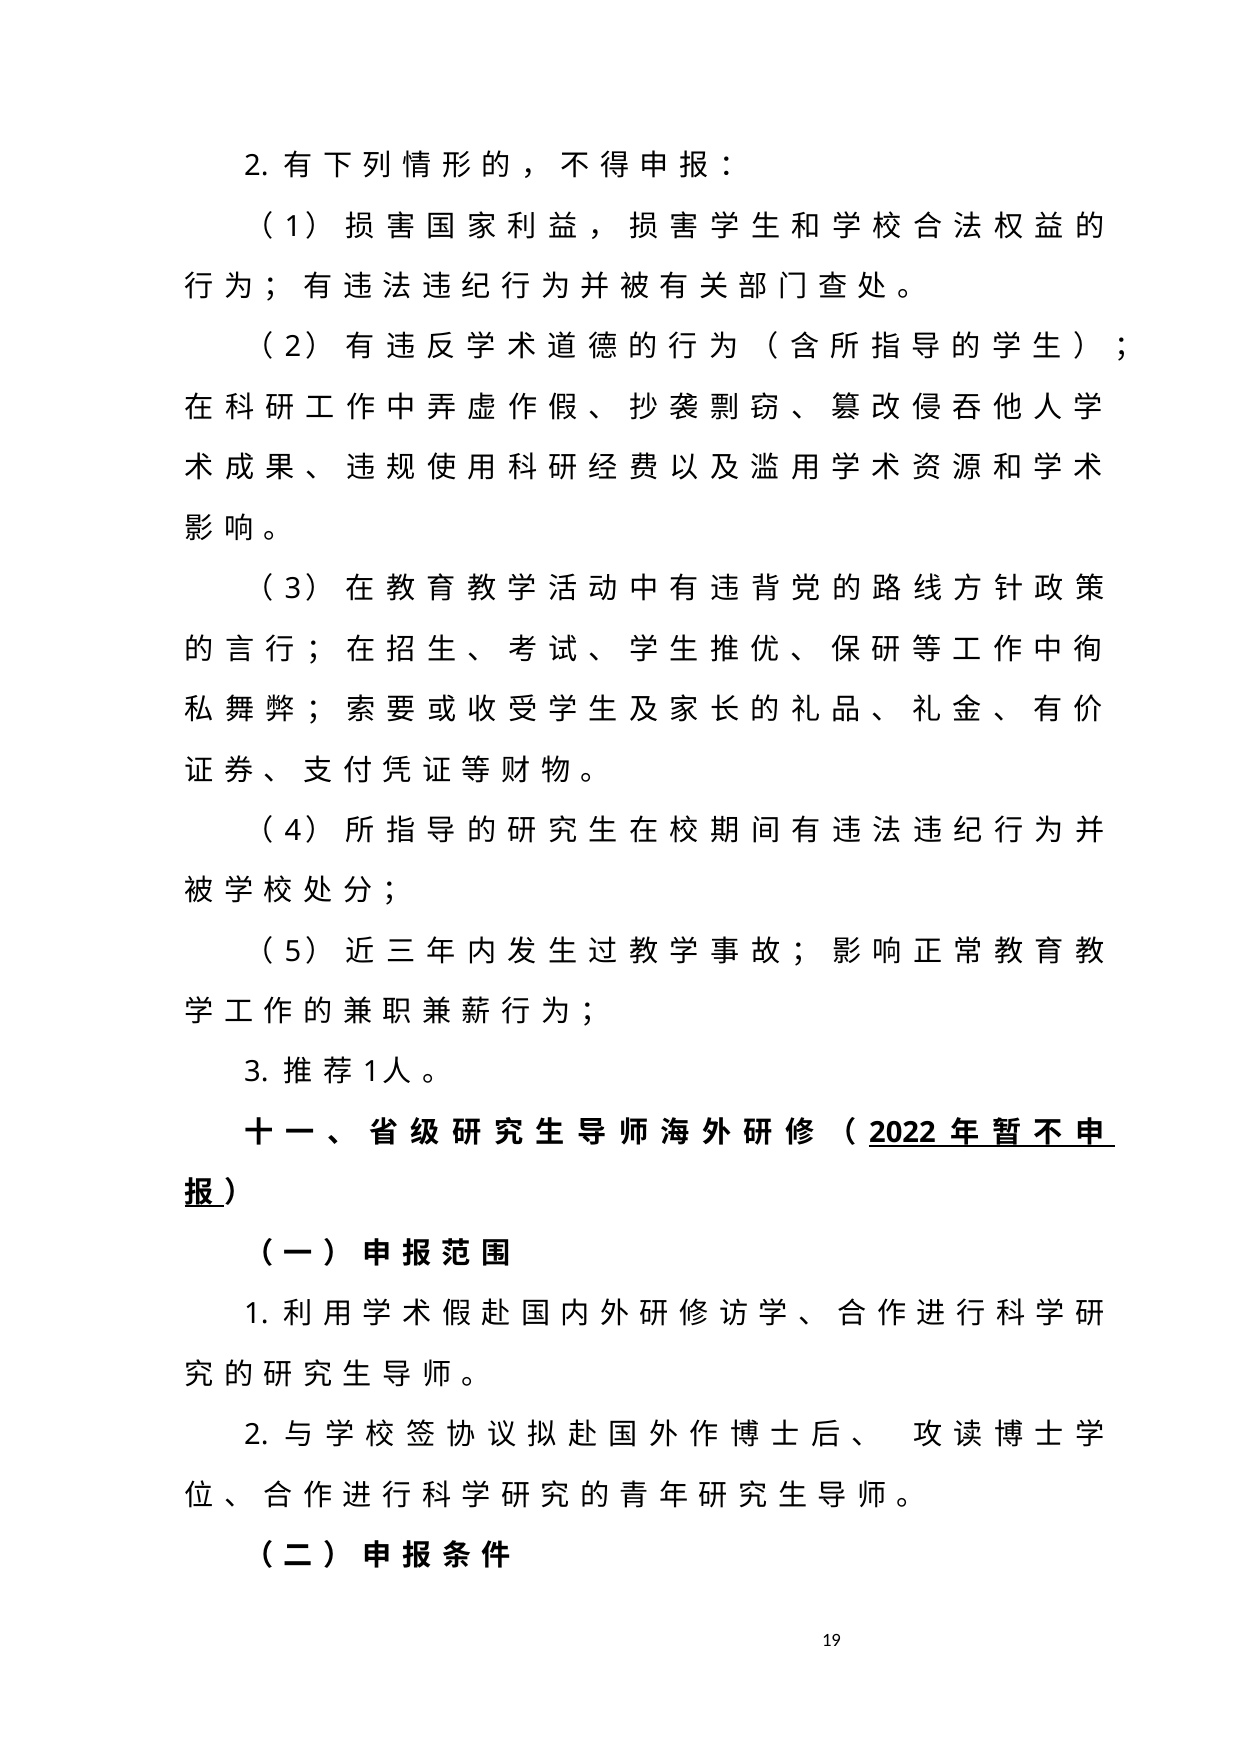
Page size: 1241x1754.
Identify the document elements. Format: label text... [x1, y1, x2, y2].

text （1）损害国家利益，损害学生和学校合法权益的行为；有违法违纪行为并被有关部门查处。 [184, 193, 1115, 314]
text （一）申报范围 [224, 1220, 1115, 1281]
text （4）所指导的研究生在校期间有违法违纪行为并被学校处分； [184, 797, 1115, 918]
text （3）在教育教学活动中有违背党的路线方针政策的言行；在招生、考试、学生推优、保研等工作中徇私舞弊；索要或收受学生及家长的礼品、礼金、有价证券、支付凭证等财物。 [184, 556, 1115, 797]
text （5）近三年内发生过教学事故；影响正常教育教学工作的兼职兼薪行为； [184, 918, 1115, 1039]
text 1.利用学术假赴国内外研修访学、合作进行科学研究的研究生导师。 [184, 1281, 1115, 1402]
list （二）申报条件 [184, 1522, 1115, 1583]
text 2.有下列情形的，不得申报： [184, 133, 1115, 193]
text （2）有违反学术道德的行为（含所指导的学生）；在科研工作中弄虚作假、抄袭剽窃、篡改侵吞他人学术成果、违规使用科研经费以及滥用学术资源和学术影响。 [184, 314, 1115, 556]
text 2.与学校签协议拟赴国外作博士后、 攻读博士学位、合作进行科学研究的青年研究生导师。 [184, 1402, 1115, 1522]
text 3. 推荐1人。 [184, 1039, 1115, 1099]
text 十一、省级研究生导师海外研修（2022年暂不申报） [184, 1099, 1115, 1220]
